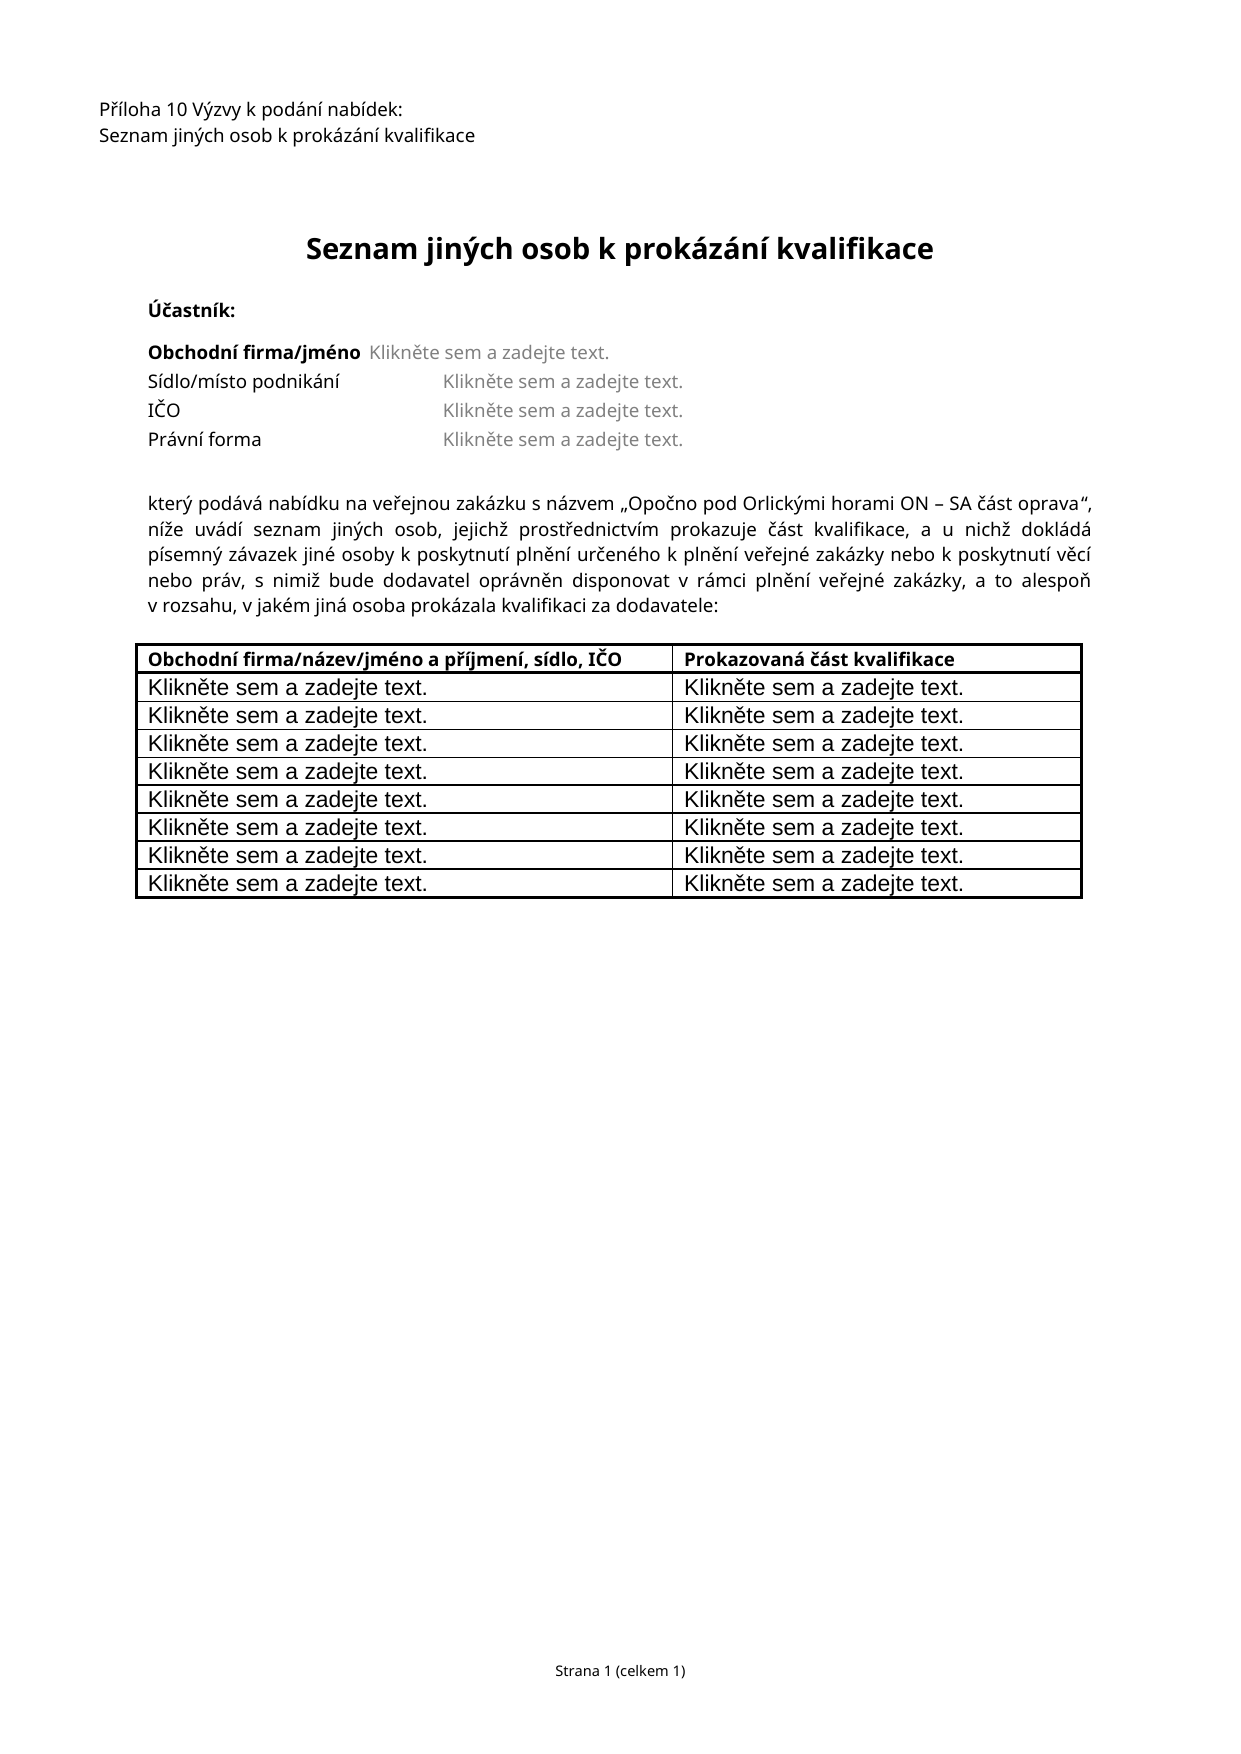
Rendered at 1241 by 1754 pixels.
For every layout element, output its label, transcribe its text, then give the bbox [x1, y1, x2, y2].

text Právní forma [148, 423, 1093, 452]
text Obchodní firma/jméno [148, 336, 1093, 365]
text IČO [148, 394, 1093, 423]
text Sídlo/místo podnikání [148, 365, 1093, 394]
title Seznam jiných osob k prokázání kvalifikace [148, 228, 1093, 268]
table_header Obchodní firma/název/jméno a příjmení, sídlo, IČO [138, 646, 672, 671]
text který podává nabídku na veřejnou zakázku s názvem „Opočno pod Orlickými horami ON – SA část oprava“, níže uvádí seznam jiných osob, jejichž prostřednictvím prokazuje část kvalifikace, a u nichž dokládá písemný závazek jiné osoby k poskytnutí plnění určeného k plnění veřejné zakázky nebo k poskytnutí věcí nebo práv, s nimiž bude dodavatel oprávněn disponovat v rámci plnění veřejné zakázky, a to alespoň v rozsahu, v jakém jiná osoba prokázala kvalifikaci za dodavatele: [148, 490, 1093, 618]
table_header Prokazovaná část kvalifikace [673, 646, 1080, 671]
text Účastník: [148, 293, 1093, 324]
